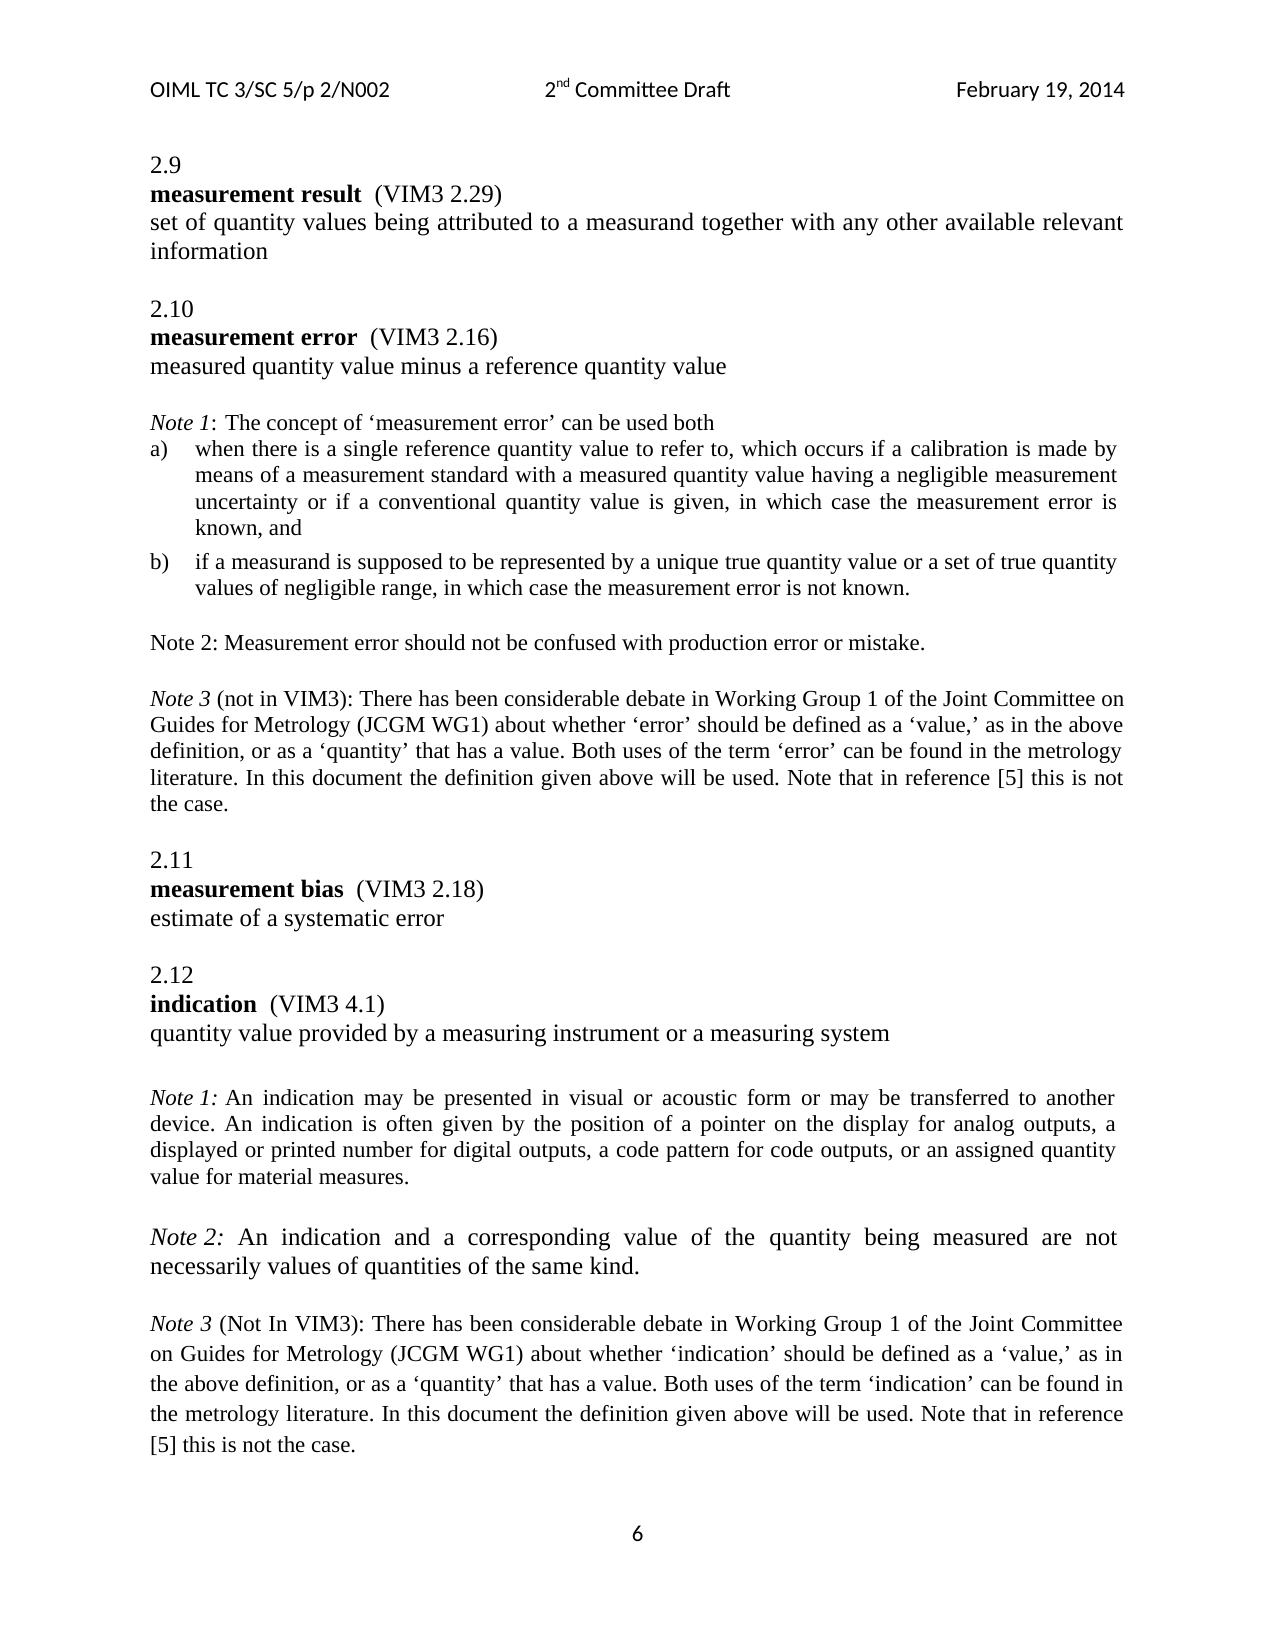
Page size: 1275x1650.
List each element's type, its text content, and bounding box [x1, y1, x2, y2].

text estimate of a systematic error [150, 903, 1125, 931]
text Note 2: An indication and a corresponding value of the quantity being measured are not necessarily values of quantities of the same kind. [150, 1222, 1117, 1279]
text quantity value provided by a measuring instrument or a measuring system [150, 1018, 1125, 1046]
text 2.11 [150, 845, 1125, 874]
list if a measurand is supposed to be represented by a unique true quantity value or a set of true quantity values of negligible range, in which case the measurement error is not known. [150, 548, 1117, 601]
text Note 3 (not in VIM3): There has been considerable debate in Working Group 1 of the Joint Committee on Guides for Metrology (JCGM WG1) about whether ‘error’ should be defined as a ‘value,’ as in the above definition, or as a ‘quantity’ that has a value. Both uses of the term ‘error’ can be found in the metrology literature. In this document the definition given above will be used. Note that in reference [5] this is not the case. [150, 684, 1125, 816]
text set of quantity values being attributed to a measurand together with any other available relevant information [150, 207, 1125, 265]
text Note 3 (Not In VIM3): There has been considerable debate in Working Group 1 of the Joint Committee on Guides for Metrology (JCGM WG1) about whether ‘indication’ should be defined as a ‘value,’ as in the above definition, or as a ‘quantity’ that has a value. Both uses of the term ‘indication’ can be found in the metrology literature. In this document the definition given above will be used. Note that in reference [5] this is not the case. [150, 1310, 1125, 1457]
text 2.10 [150, 294, 1125, 322]
text 2.9 [150, 150, 1125, 179]
text measurement bias (VIM3 2.18) [150, 874, 1125, 903]
text Note 2: Measurement error should not be confused with production error or mistake. [150, 629, 1117, 656]
text measurement error (VIM3 2.16) [150, 322, 1125, 351]
text Note 1: An indication may be presented in visual or acoustic form or may be transferred to another device. An indication is often given by the position of a pointer on the display for analog outputs, a displayed or printed number for digital outputs, a code pattern for code outputs, or an assigned quantity value for material measures. [150, 1084, 1117, 1189]
text measured quantity value minus a reference quantity value [150, 351, 1125, 380]
text measurement result (VIM3 2.29) [150, 179, 1125, 207]
list when there is a single reference quantity value to refer to, which occurs if a calibration is made by means of a measurement standard with a measured quantity value having a negligible measurement uncertainty or if a conventional quantity value is given, in which case the measurement error is known, and [150, 435, 1117, 541]
text 2.12 [150, 960, 1125, 989]
text indication (VIM3 4.1) [150, 989, 1125, 1018]
text Note 1: The concept of ‘measurement error’ can be used both [150, 409, 1117, 435]
